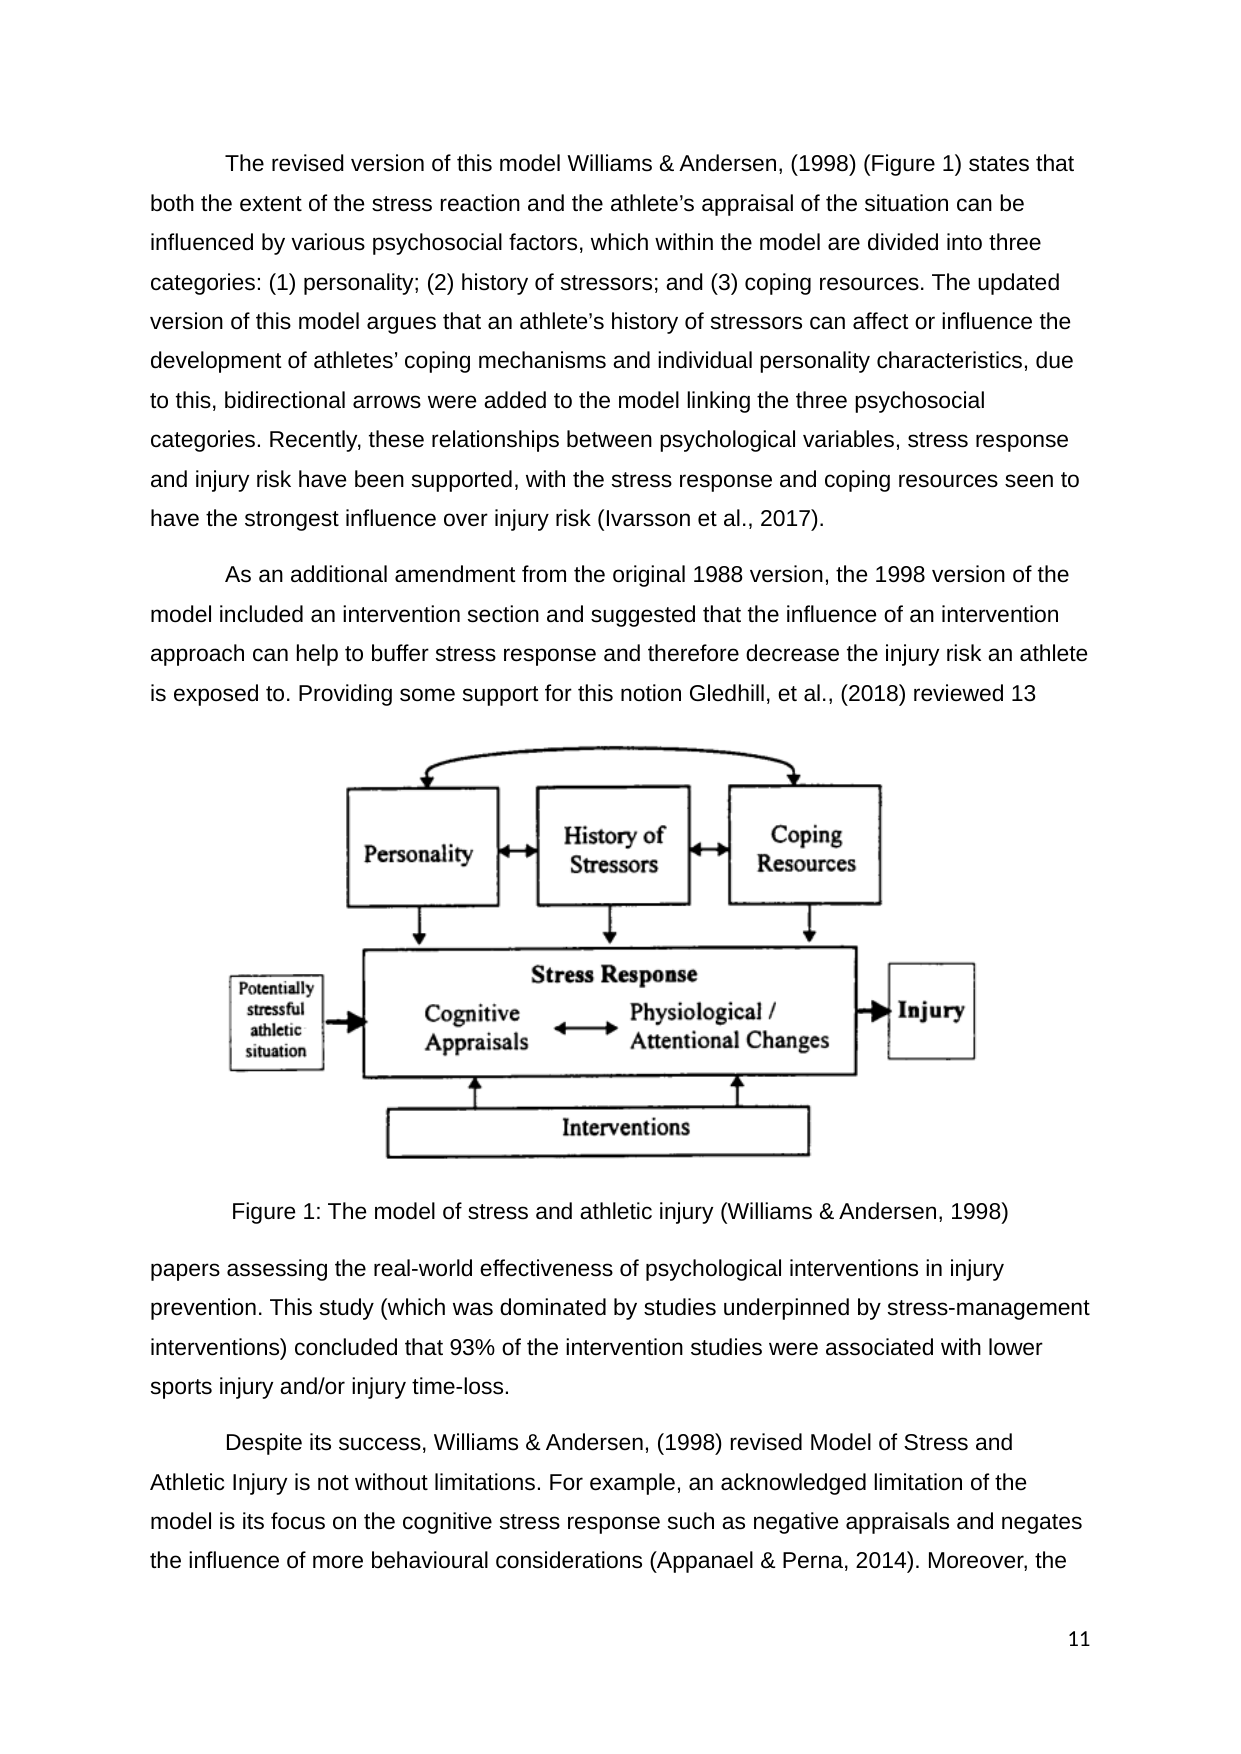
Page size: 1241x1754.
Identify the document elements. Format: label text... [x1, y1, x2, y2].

picture [150, 723, 1087, 1164]
text The revised version of this model Williams & Andersen, (1998) (Figure 1) states that both the extent of the stress reaction and the athlete’s appraisal of the situation can be influenced by various psychosocial factors, which within the model are divided into three categories: (1) personality; (2) history of stressors; and (3) coping resources. The updated version of this model argues that an athlete’s history of stressors can affect or influence the development of athletes’ coping mechanisms and individual personality characteristics, due to this, bidirectional arrows were added to the model linking the three psychosocial categories. Recently, these relationships between psychological variables, stress response and injury risk have been supported, with the stress response and coping resources seen to have the strongest influence over injury risk (Ivarsson et al., 2017). [150, 150, 1090, 532]
text As an additional amendment from the original 1988 version, the 1998 version of the model included an intervention section and suggested that the influence of an intervention approach can help to buffer stress response and therefore decrease the injury risk an athlete is exposed to. Providing some support for this notion Gledhill, et al., (2018) reviewed 13 [150, 561, 1090, 706]
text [150, 1429, 1090, 1574]
text papers assessing the real-world effectiveness of psychological interventions in injury prevention. This study (which was dominated by studies underpinned by stress-management interventions) concluded that 93% of the intervention studies were associated with lower sports injury and/or injury time-loss. [150, 1254, 1090, 1399]
